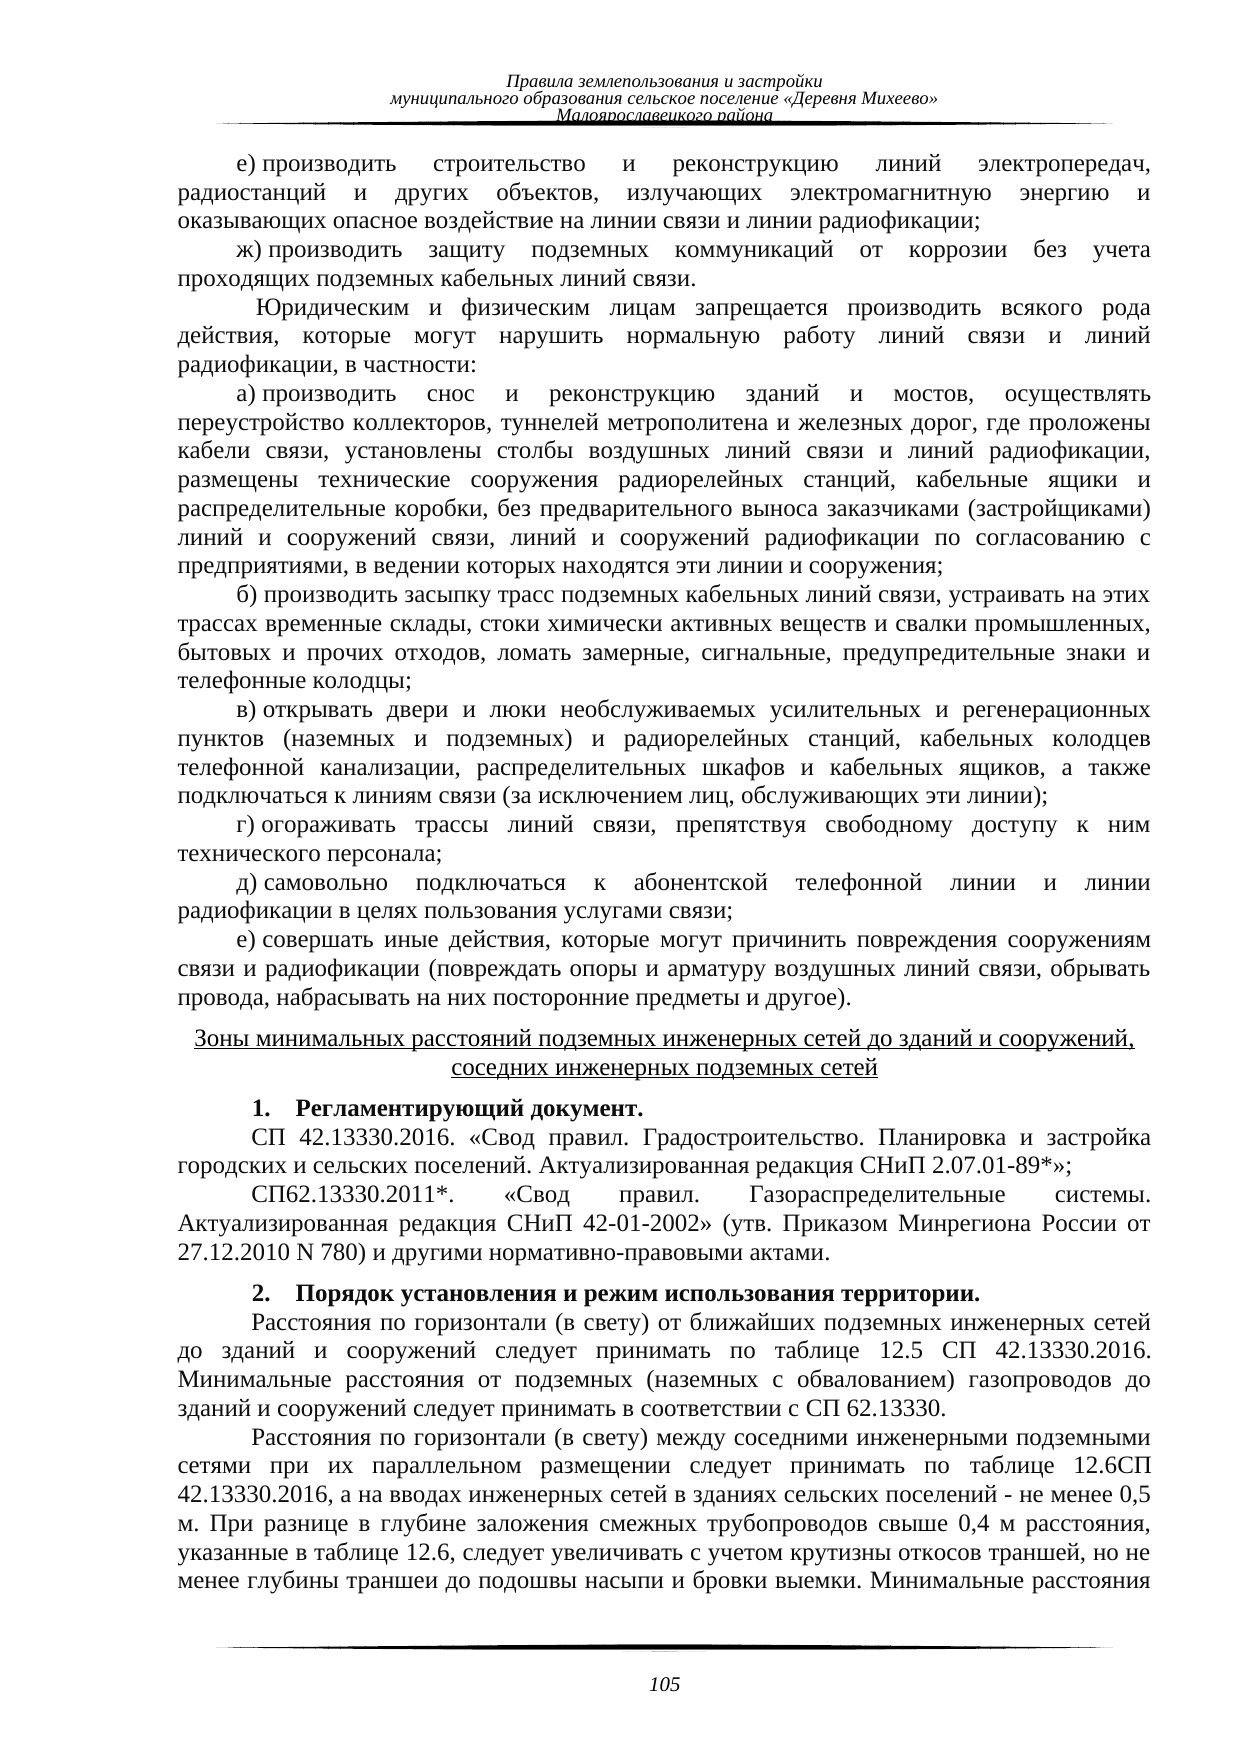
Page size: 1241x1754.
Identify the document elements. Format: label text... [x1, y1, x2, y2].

text Зоны минимальных расстояний подземных инженерных сетей до зданий и сооружений, соседних инженерных подземных сетей [177, 1023, 1152, 1080]
text СП62.13330.2011*. «Свод правил. Газораспределительные системы. Актуализированная редакция СНиП 42-01-2002» (утв. Приказом Минрегиона России от 27.12.2010 N 780) и другими нормативно-правовыми актами. [177, 1179, 1152, 1265]
text СП 42.13330.2016. «Свод правил. Градостроительство. Планировка и застройка городских и сельских поселений. Актуализированная редакция СНиП 2.07.01-89*»; [177, 1122, 1152, 1179]
text б) производить засыпку трасс подземных кабельных линий связи, устраивать на этих трассах временные склады, стоки химически активных веществ и свалки промышленных, бытовых и прочих отходов, ломать замерные, сигнальные, предупредительные знаки и телефонные колодцы; [177, 579, 1152, 694]
picture [215, 119, 1113, 128]
text а) производить снос и реконструкцию зданий и мостов, осуществлять переустройство коллекторов, туннелей метрополитена и железных дорог, где проложены кабели связи, установлены столбы воздушных линий связи и линий радиофикации, размещены технические сооружения радиорелейных станций, кабельные ящики и распределительные коробки, без предварительного выноса заказчиками (застройщиками) линий и сооружений связи, линий и сооружений радиофикации по согласованию с предприятиями, в ведении которых находятся эти линии и сооружения; [177, 378, 1152, 579]
text е) производить строительство и реконструкцию линий электропередач, радиостанций и других объектов, излучающих электромагнитную энергию и оказывающих опасное воздействие на линии связи и линии радиофикации; [177, 148, 1152, 234]
list Порядок установления и режим использования территории. [252, 1278, 1152, 1307]
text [177, 1422, 1152, 1594]
text д) самовольно подключаться к абонентской телефонной линии и линии радиофикации в целях пользования услугами связи; [177, 867, 1152, 924]
text Юридическим и физическим лицам запрещается производить всякого рода действия, которые могут нарушить нормальную работу линий связи и линий радиофикации, в частности: [177, 292, 1152, 378]
text е) совершать иные действия, которые могут причинить повреждения сооружениям связи и радиофикации (повреждать опоры и арматуру воздушных линий связи, обрывать провода, набрасывать на них посторонние предметы и другое). [177, 924, 1152, 1010]
text г) огораживать трассы линий связи, препятствуя свободному доступу к ним технического персонала; [177, 809, 1152, 867]
list Регламентирующий документ. [252, 1093, 1152, 1122]
text ж) производить защиту подземных коммуникаций от коррозии без учета проходящих подземных кабельных линий связи. [177, 234, 1152, 292]
picture [215, 1643, 1113, 1652]
text Расстояния по горизонтали (в свету) от ближайших подземных инженерных сетей до зданий и сооружений следует принимать по таблице 12.5 СП 42.13330.2016. Минимальные расстояния от подземных (наземных с обвалованием) газопроводов до зданий и сооружений следует принимать в соответствии с СП 62.13330. [177, 1307, 1152, 1422]
text в) открывать двери и люки необслуживаемых усилительных и регенерационных пунктов (наземных и подземных) и радиорелейных станций, кабельных колодцев телефонной канализации, распределительных шкафов и кабельных ящиков, а также подключаться к линиям связи (за исключением лиц, обслуживающих эти линии); [177, 694, 1152, 809]
